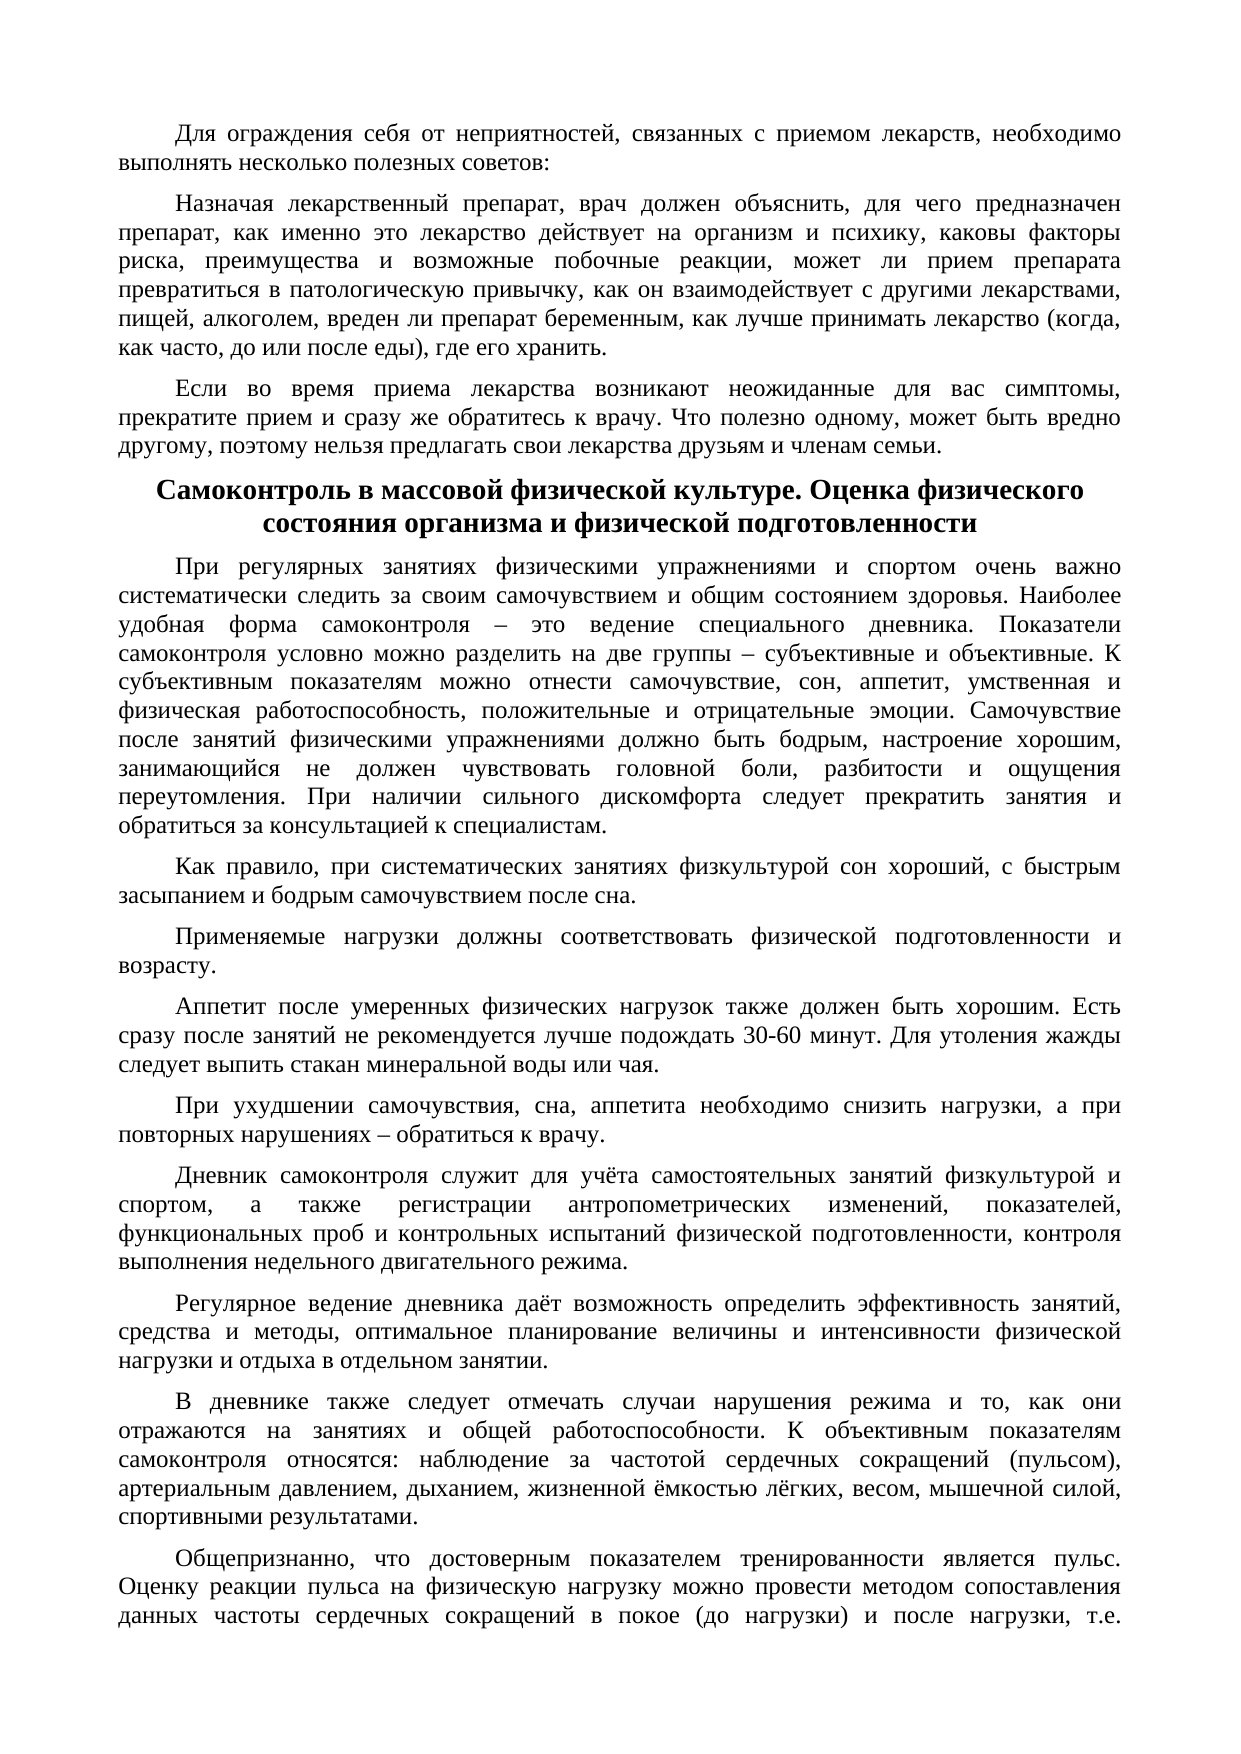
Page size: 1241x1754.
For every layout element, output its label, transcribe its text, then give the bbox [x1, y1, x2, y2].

text При ухудшении самочувствия, сна, аппетита необходимо снизить нагрузки, а при повторных нарушениях – обратиться к врачу. [118, 1090, 1122, 1148]
text Аппетит после умеренных физических нагрузок также должен быть хорошим. Есть сразу после занятий не рекомендуется лучше подождать 30-60 минут. Для утоления жажды следует выпить стакан минеральной воды или чая. [118, 991, 1122, 1078]
text Как правило, при систематических занятиях физкультурой сон хороший, с быстрым засыпанием и бодрым самочувствием после сна. [118, 851, 1122, 909]
text Дневник самоконтроля служит для учёта самостоятельных занятий физкультурой и спортом, а также регистрации антропометрических изменений, показателей, функциональных проб и контрольных испытаний физической подготовленности, контроля выполнения недельного двигательного режима. [118, 1160, 1122, 1275]
text Самоконтроль в массовой физической культуре. Оценка физического состояния организма и физической подготовленности [118, 472, 1122, 539]
text Для ограждения себя от неприятностей, связанных с приемом лекарств, необходимо выполнять несколько полезных советов: [118, 118, 1122, 176]
text Назначая лекарственный препарат, врач должен объяснить, для чего предназначен препарат, как именно это лекарство действует на организм и психику, каковы факторы риска, преимущества и возможные побочные реакции, может ли прием препарата превратиться в патологическую привычку, как он взаимодействует с другими лекарствами, пищей, алкоголем, вреден ли препарат беременным, как лучше принимать лекарство (когда, как часто, до или после еды), где его хранить. [118, 188, 1122, 361]
text Регулярное ведение дневника даёт возможность определить эффективность занятий, средства и методы, оптимальное планирование величины и интенсивности физической нагрузки и отдыха в отдельном занятии. [118, 1288, 1122, 1374]
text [118, 1543, 1122, 1629]
text В дневнике также следует отмечать случаи нарушения режима и то, как они отражаются на занятиях и общей работоспособности. К объективным показателям самоконтроля относятся: наблюдение за частотой сердечных сокращений (пульсом), артериальным давлением, дыханием, жизненной ёмкостью лёгких, весом, мышечной силой, спортивными результатами. [118, 1386, 1122, 1530]
text Применяемые нагрузки должны соответствовать физической подготовленности и возрасту. [118, 921, 1122, 979]
text При регулярных занятиях физическими упражнениями и спортом очень важно систематически следить за своим самочувствием и общим состоянием здоровья. Наиболее удобная форма самоконтроля – это ведение специального дневника. Показатели самоконтроля условно можно разделить на две группы – субъективные и объективные. К субъективным показателям можно отнести самочувствие, сон, аппетит, умственная и физическая работоспособность, положительные и отрицательные эмоции. Самочувствие после занятий физическими упражнениями должно быть бодрым, настроение хорошим, занимающийся не должен чувствовать головной боли, разбитости и ощущения переутомления. При наличии сильного дискомфорта следует прекратить занятия и обратиться за консультацией к специалистам. [118, 551, 1122, 839]
text Если во время приема лекарства возникают неожиданные для вас симптомы, прекратите прием и сразу же обратитесь к врачу. Что полезно одному, может быть вредно другому, поэтому нельзя предлагать свои лекарства друзьям и членам семьи. [118, 373, 1122, 459]
